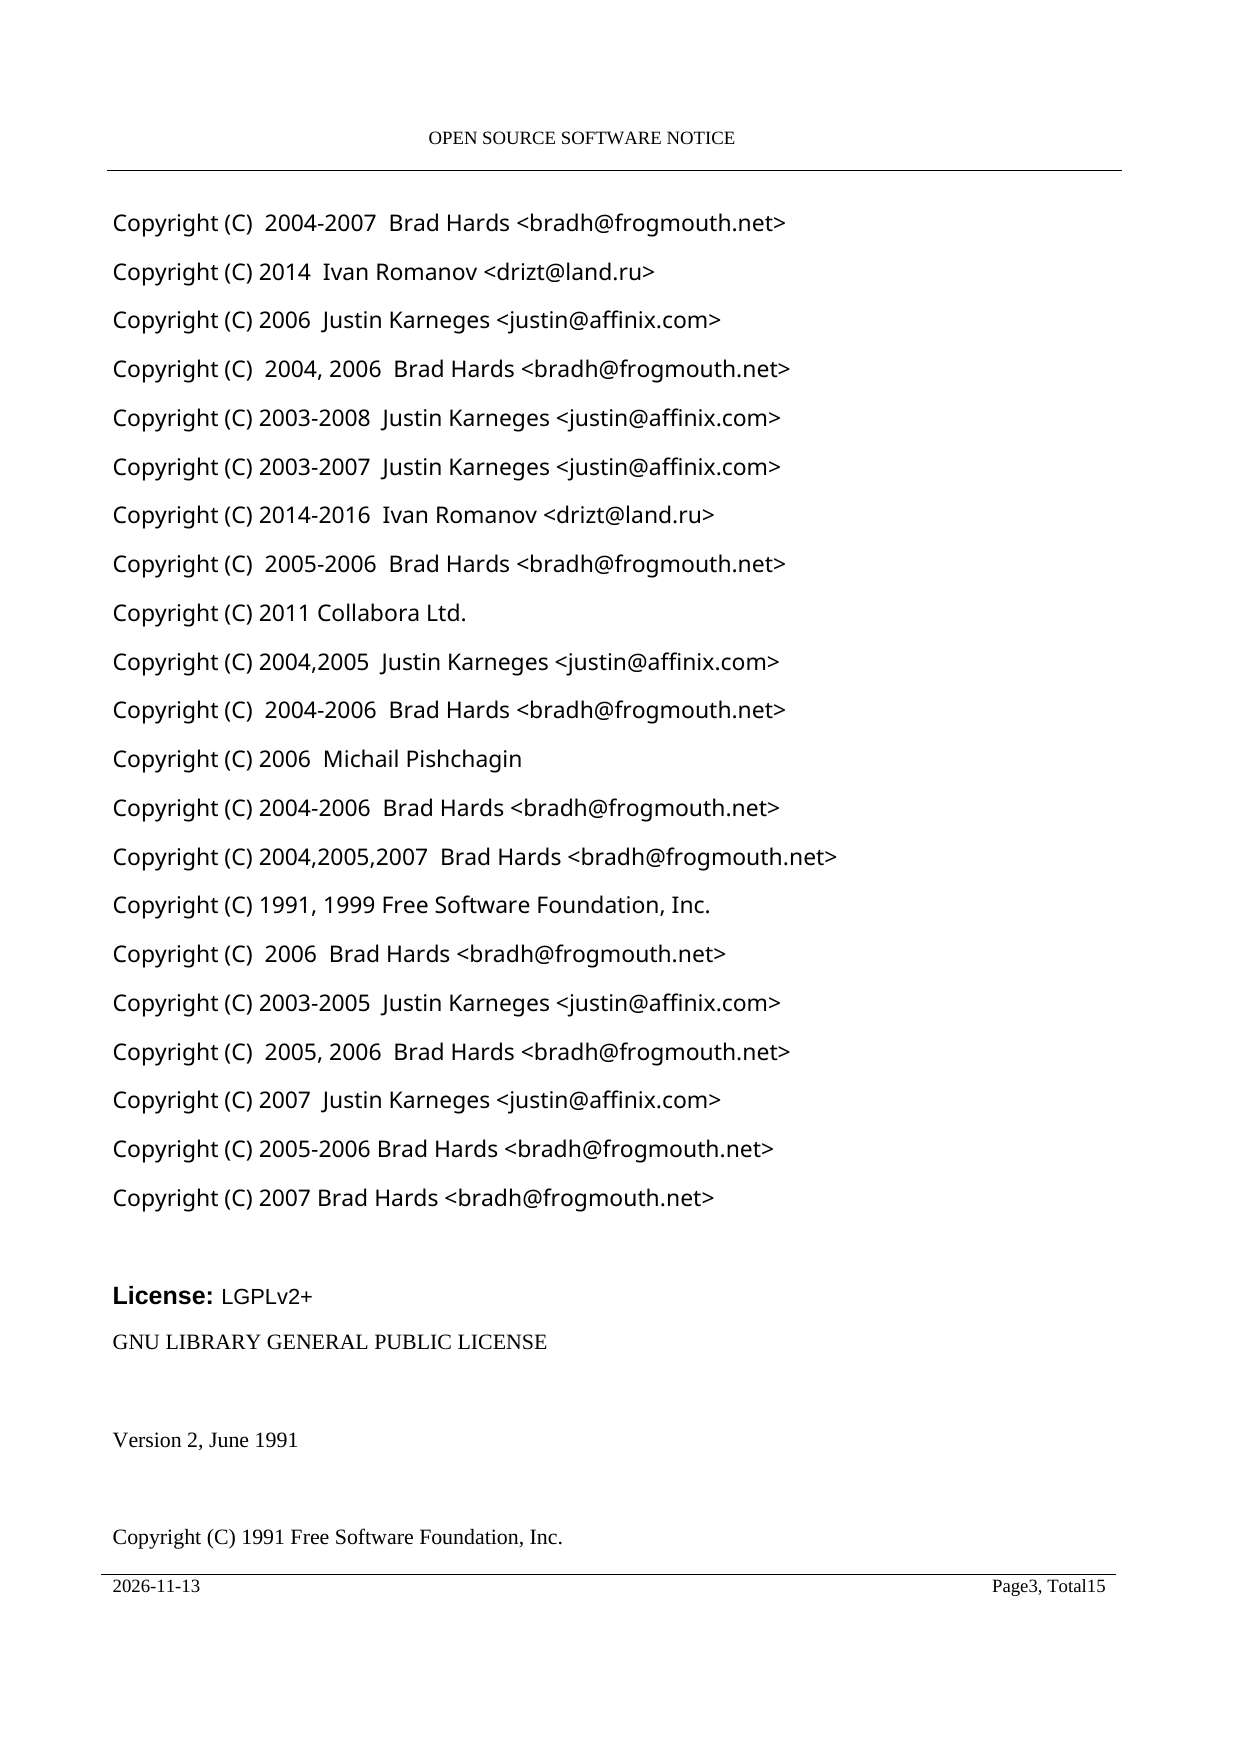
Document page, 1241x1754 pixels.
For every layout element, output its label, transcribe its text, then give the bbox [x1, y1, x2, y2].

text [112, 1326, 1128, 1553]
text License: LGPLv2+ [112, 1279, 1128, 1311]
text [112, 206, 1128, 1263]
